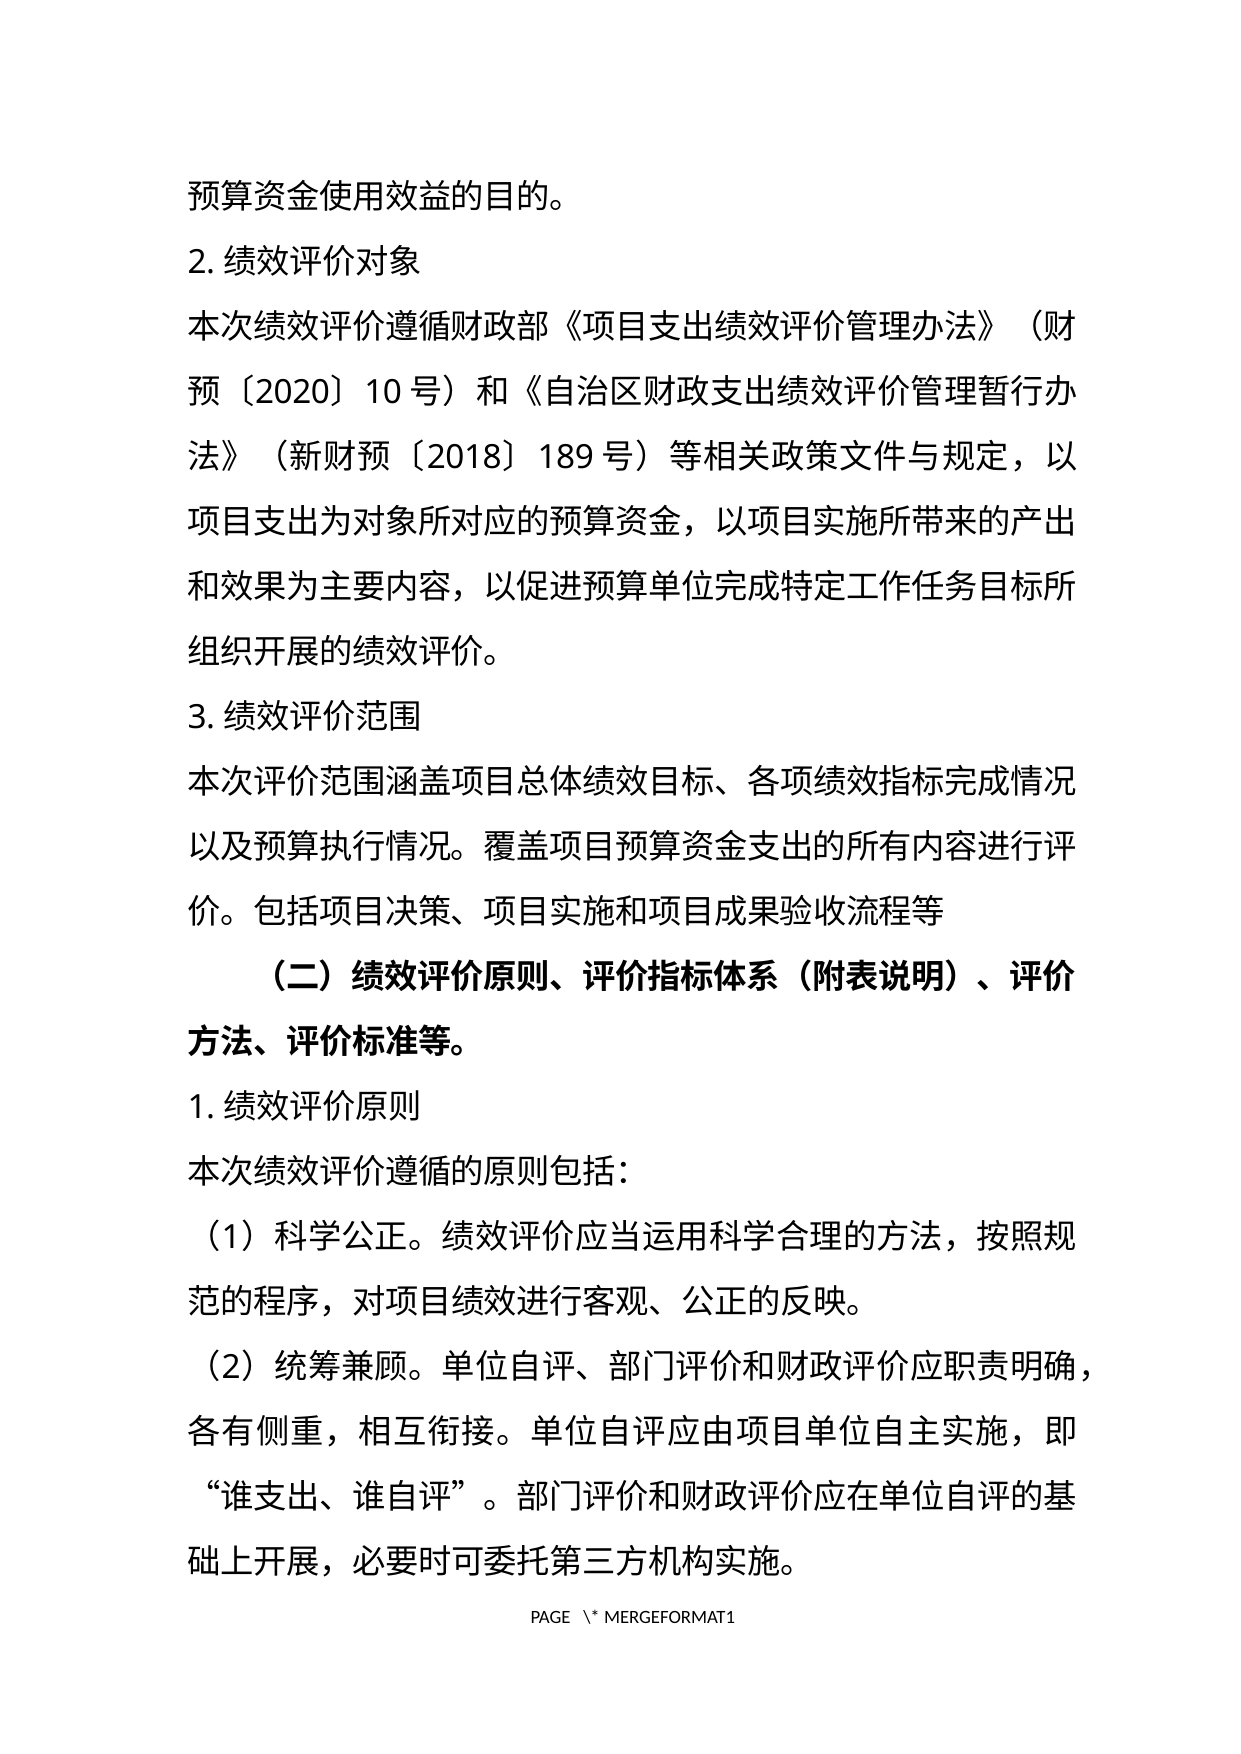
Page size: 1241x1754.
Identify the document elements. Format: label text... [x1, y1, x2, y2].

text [187, 162, 1078, 942]
text （二）绩效评价原则、评价指标体系（附表说明）、评价方法、评价标准等。 [187, 942, 1078, 1072]
